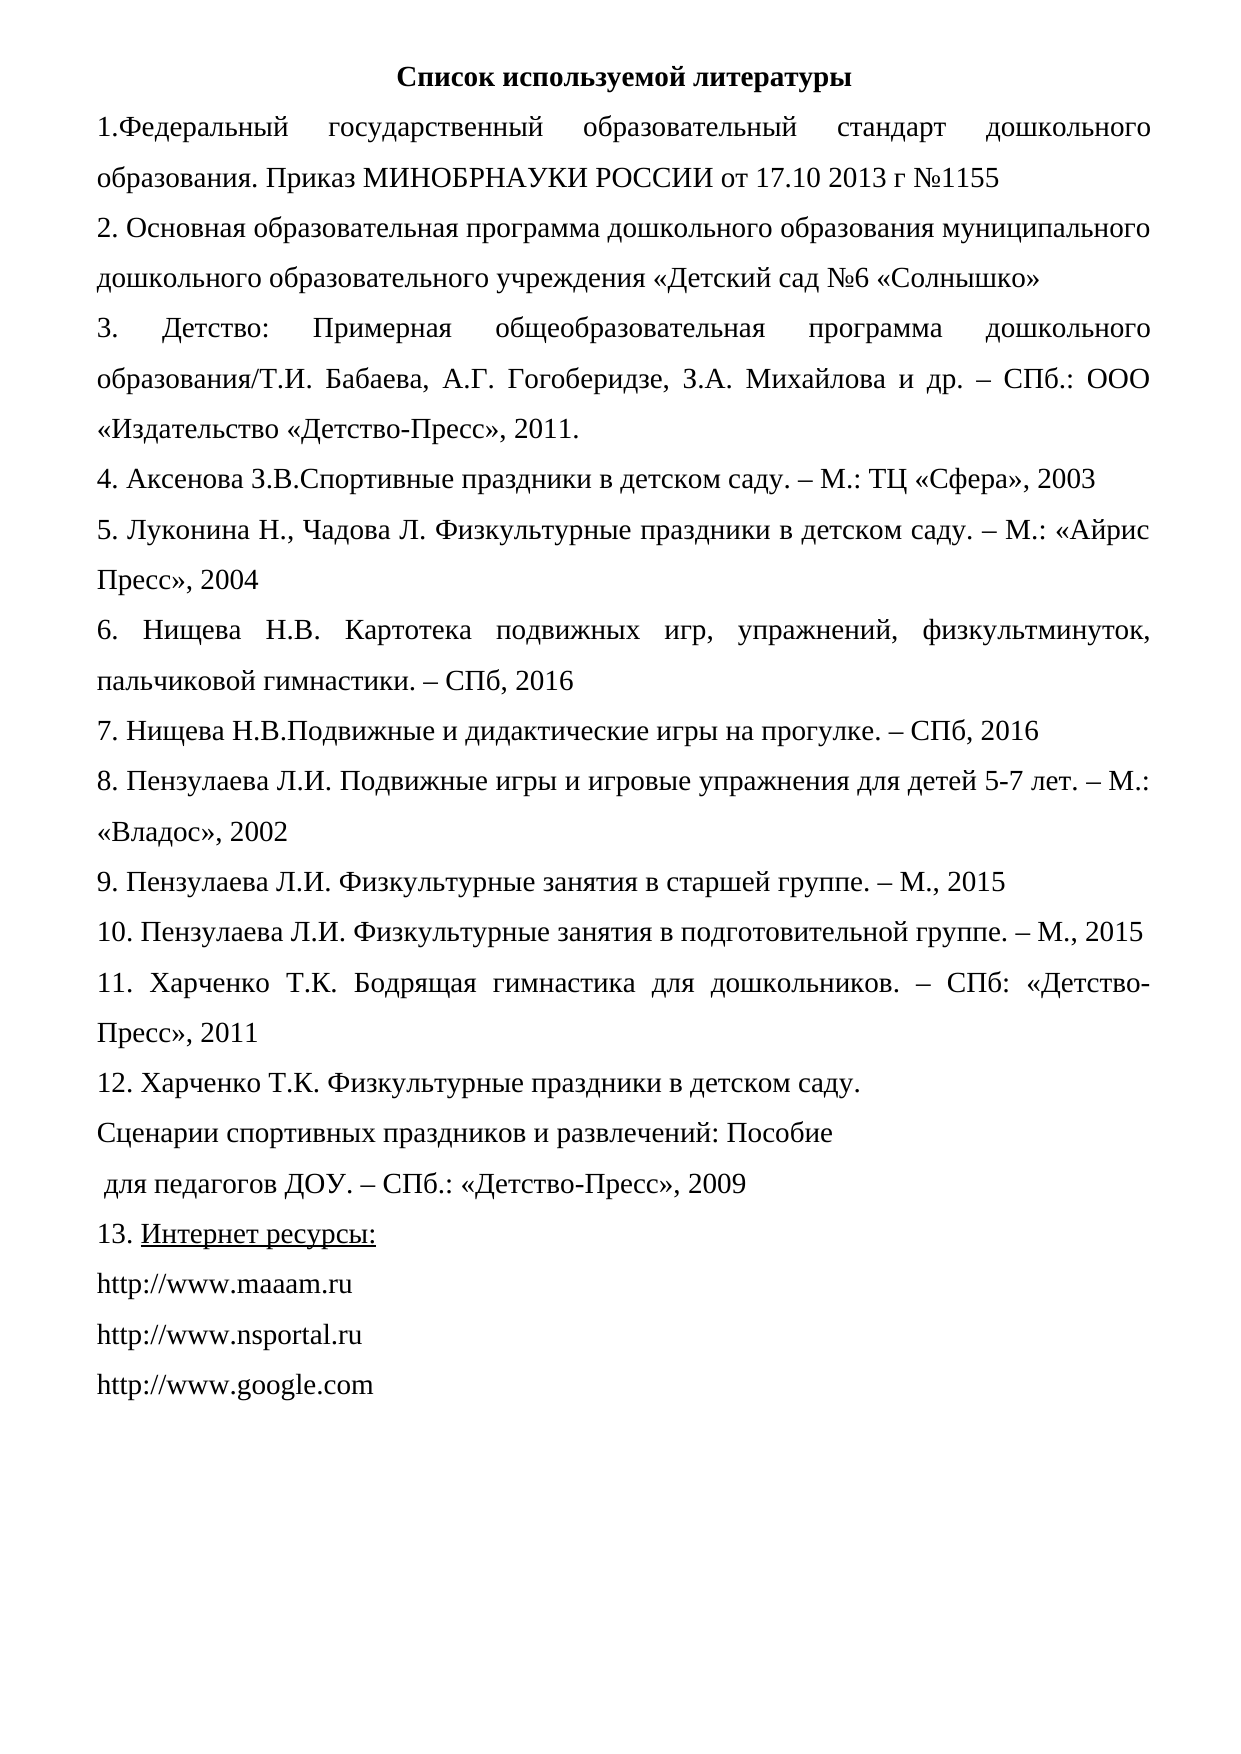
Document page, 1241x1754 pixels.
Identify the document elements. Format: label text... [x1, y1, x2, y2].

text Список используемой литературы [97, 59, 1152, 93]
text 3. Детство: Примерная общеобразовательная программа дошкольного образования/Т.И. Бабаева, А.Г. Гогоберидзе, З.А. Михайлова и др. – СПб.: ООО «Издательство «Детство-Пресс», 2011. [97, 311, 1152, 445]
text 9. Пензулаева Л.И. Физкультурные занятия в старшей группе. – М., 2015 [97, 864, 1152, 898]
text 10. Пензулаева Л.И. Физкультурные занятия в подготовительной группе. – М., 2015 [97, 914, 1152, 948]
text 13. Интернет ресурсы: [97, 1216, 1152, 1250]
text 7. Нищева Н.В.Подвижные и дидактические игры на прогулке. – СПб, 2016 [97, 713, 1152, 747]
text http://www.google.com [97, 1367, 1152, 1401]
text http://www.maaam.ru [97, 1267, 1152, 1300]
text 5. Луконина Н., Чадова Л. Физкультурные праздники в детском саду. – М.: «Айрис Пресс», 2004 [97, 512, 1152, 596]
text 8. Пензулаева Л.И. Подвижные игры и игровые упражнения для детей 5-7 лет. – М.: «Владос», 2002 [97, 763, 1152, 847]
text 1.Федеральный государственный образовательный стандарт дошкольного образования. Приказ МИНОБРНАУКИ РОССИИ от 17.10 2013 г №1155 [97, 109, 1152, 193]
text 12. Харченко Т.К. Физкультурные праздники в детском саду. [97, 1065, 1152, 1099]
text 2. Основная образовательная программа дошкольного образования муниципального дошкольного образовательного учреждения «Детский сад №6 «Солнышко» [97, 210, 1152, 294]
text 6. Нищева Н.В. Картотека подвижных игр, упражнений, физкультминуток, пальчиковой гимнастики. – СПб, 2016 [97, 612, 1152, 696]
text 4. Аксенова З.В.Спортивные праздники в детском саду. – М.: ТЦ «Сфера», 2003 [97, 462, 1152, 495]
text http://www.nsportal.ru [97, 1317, 1152, 1350]
text Сценарии спортивных праздников и развлечений: Пособие [97, 1116, 1152, 1149]
text 11. Харченко Т.К. Бодрящая гимнастика для дошкольников. – СПб: «Детство-Пресс», 2011 [97, 965, 1152, 1048]
text для педагогов ДОУ. – СПб.: «Детство-Пресс», 2009 [97, 1166, 1152, 1199]
